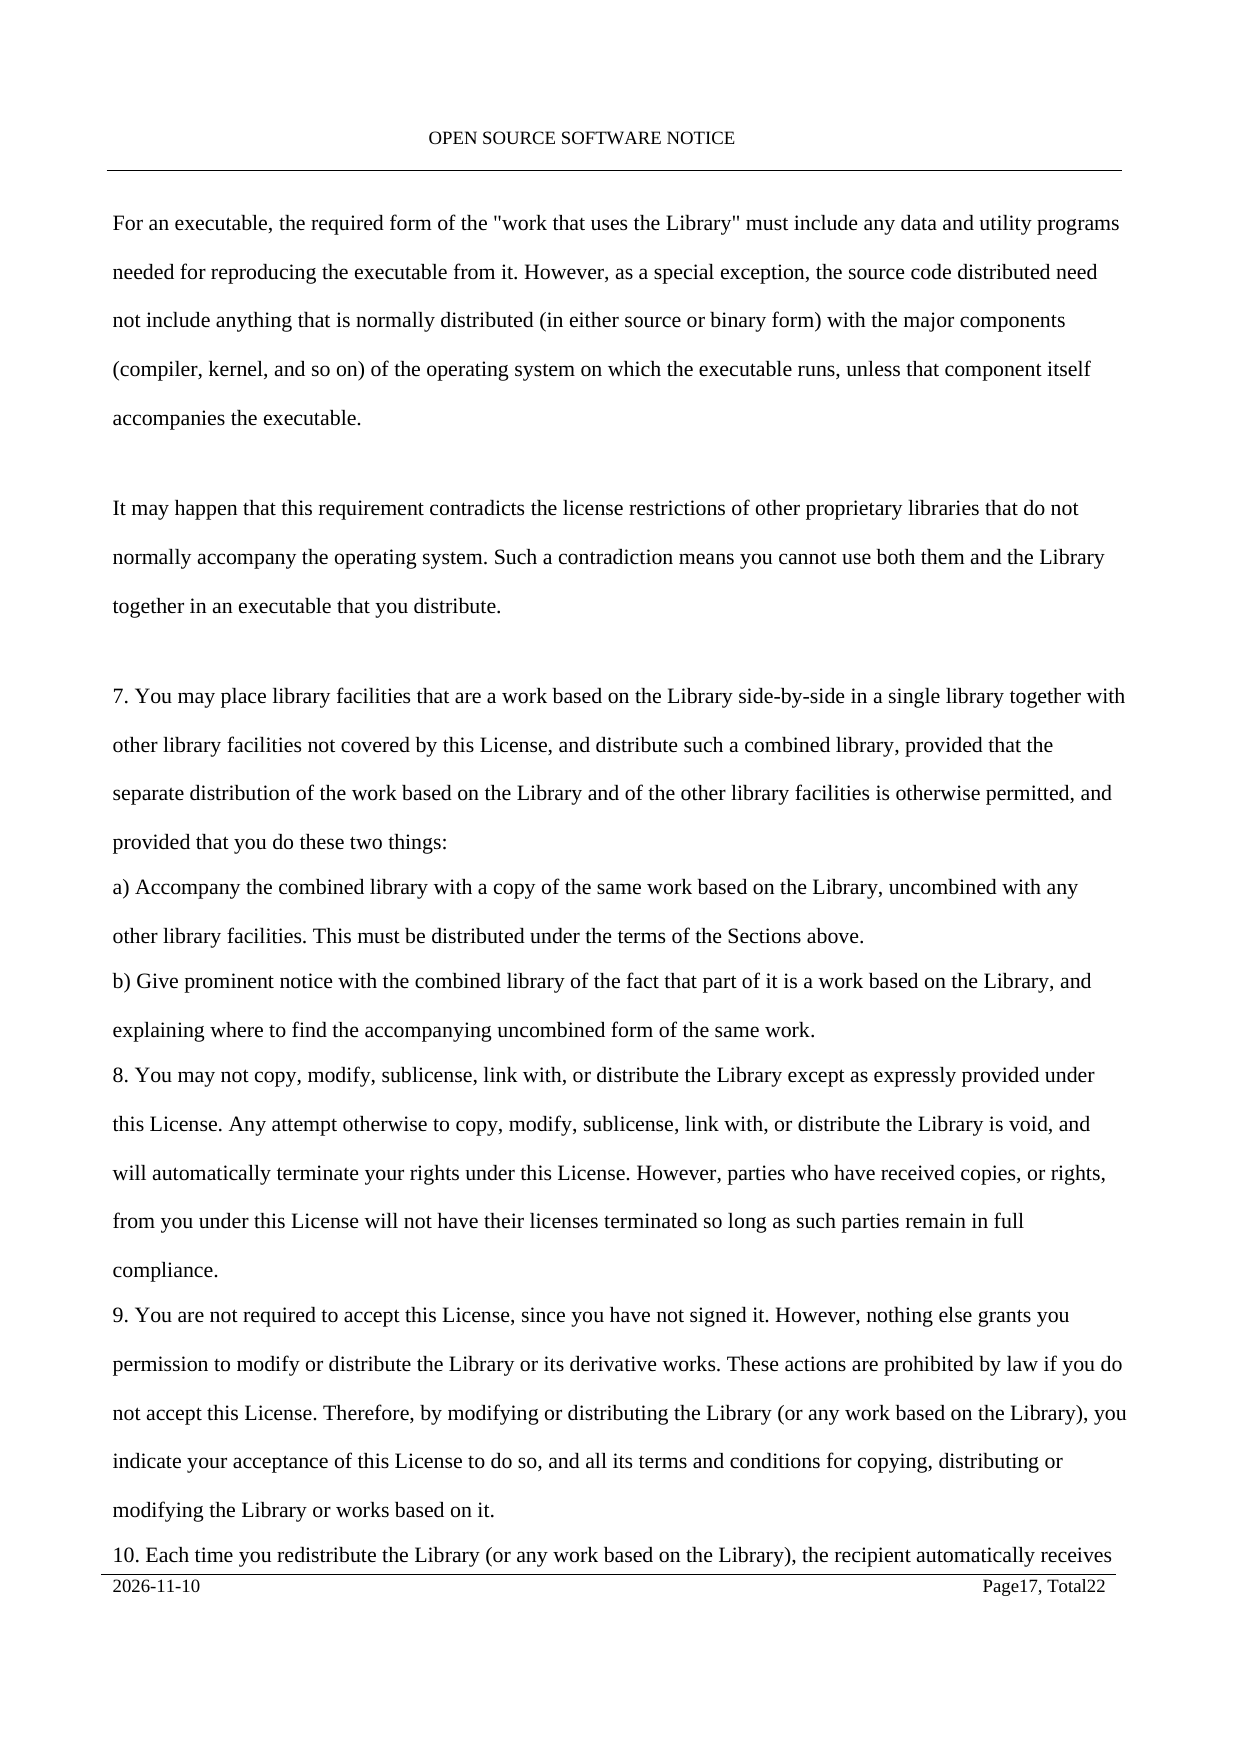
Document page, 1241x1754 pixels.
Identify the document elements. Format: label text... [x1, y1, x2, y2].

text b) Give prominent notice with the combined library of the fact that part of it is a work based on the Library, and explaining where to find the accompanying uncombined form of the same work. [112, 964, 1128, 1046]
text For an executable, the required form of the "work that uses the Library" must include any data and utility programs needed for reproducing the executable from it. However, as a special exception, the source code distributed need not include anything that is normally distributed (in either source or binary form) with the major components (compiler, kernel, and so on) of the operating system on which the executable runs, unless that component itself accompanies the executable. [112, 206, 1128, 434]
text 9. You are not required to accept this License, since you have not signed it. However, nothing else grants you permission to modify or distribute the Library or its derivative works. These actions are prohibited by law if you do not accept this License. Therefore, by modifying or distributing the Library (or any work based on the Library), you indicate your acceptance of this License to do so, and all its terms and conditions for copying, distributing or modifying the Library or works based on it. [112, 1298, 1128, 1526]
text 8. You may not copy, modify, sublicense, link with, or distribute the Library except as expressly provided under this License. Any attempt otherwise to copy, modify, sublicense, link with, or distribute the Library is void, and will automatically terminate your rights under this License. However, parties who have received copies, or rights, from you under this License will not have their licenses terminated so long as such parties remain in full compliance. [112, 1058, 1128, 1286]
text It may happen that this requirement contradicts the license restrictions of other proprietary libraries that do not normally accompany the operating system. Such a contradiction means you cannot use both them and the Library together in an executable that you distribute. [112, 492, 1128, 622]
text 7. You may place library facilities that are a work based on the Library side-by-side in a single library together with other library facilities not covered by this License, and distribute such a combined library, provided that the separate distribution of the work based on the Library and of the other library facilities is otherwise permitted, and provided that you do these two things: [112, 679, 1128, 858]
text a) Accompany the combined library with a copy of the same work based on the Library, uncombined with any other library facilities. This must be distributed under the terms of the Sections above. [112, 871, 1128, 952]
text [112, 1538, 1128, 1571]
